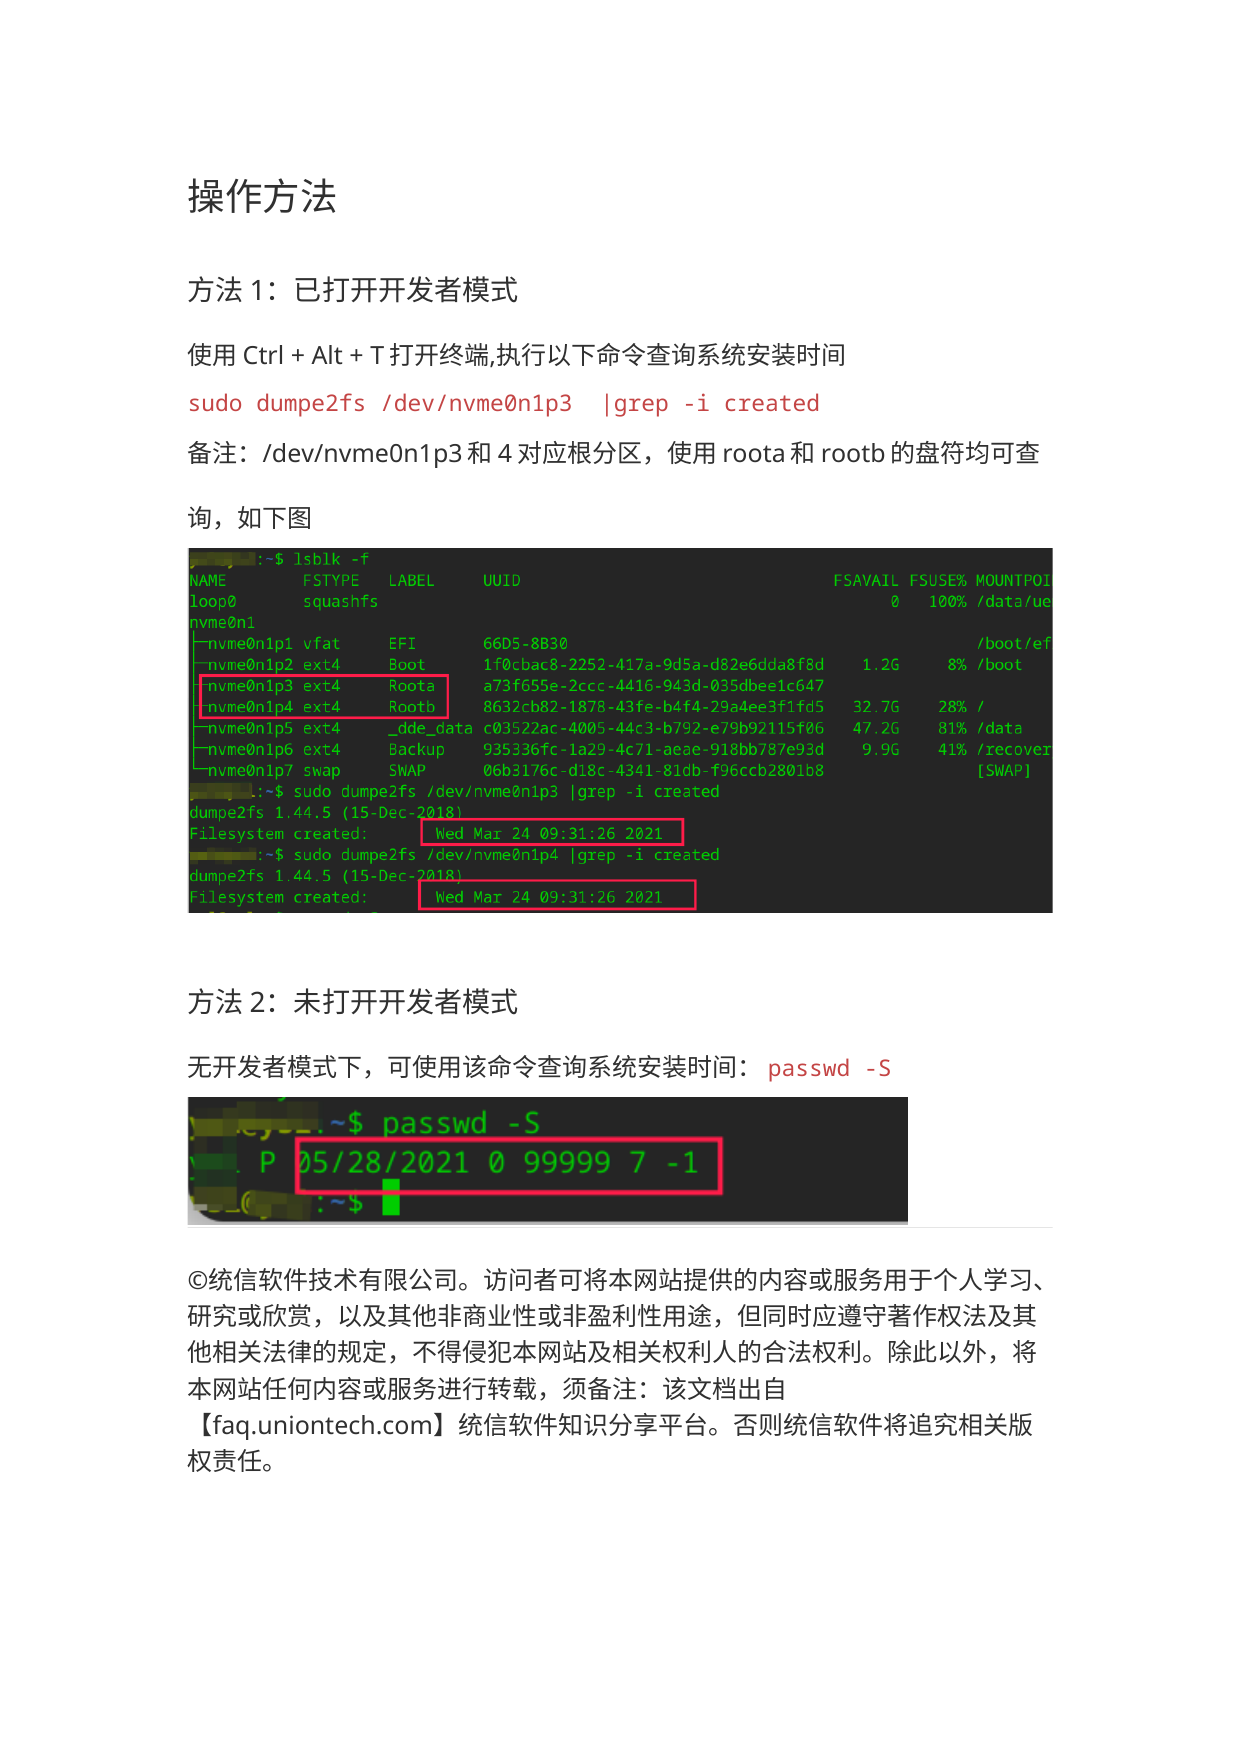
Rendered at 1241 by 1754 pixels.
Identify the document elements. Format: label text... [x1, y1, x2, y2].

text sudo dumpe2fs /dev/nvme0n1p3 |grep -i created [187, 386, 1053, 419]
text 操作方法 [187, 162, 1053, 227]
text 无开发者模式下，可使用该命令查询系统安装时间： passwd -S [187, 1033, 1053, 1098]
text 备注：/dev/nvme0n1p3和4对应根分区，使用roota和rootb的盘符均可查询，如下图 [187, 419, 1053, 548]
picture [187, 548, 1053, 913]
text 使用Ctrl + Alt + T打开终端,执行以下命令查询系统安装时间 [187, 321, 1053, 386]
text ©统信软件技术有限公司。访问者可将本网站提供的内容或服务用于个人学习、研究或欣赏，以及其他非商业性或非盈利性用途，但同时应遵守著作权法及其他相关法律的规定，不得侵犯本网站及相关权利人的合法权利。除此以外，将本网站任何内容或服务进行转载，须备注：该文档出自【faq.uniontech.com】统信软件知识分享平台。否则统信软件将追究相关版权责任。 [187, 1260, 1053, 1478]
text 方法1：已打开开发者模式 [187, 256, 1053, 321]
picture [187, 1097, 908, 1225]
text 方法2：未打开开发者模式 [187, 968, 1053, 1033]
